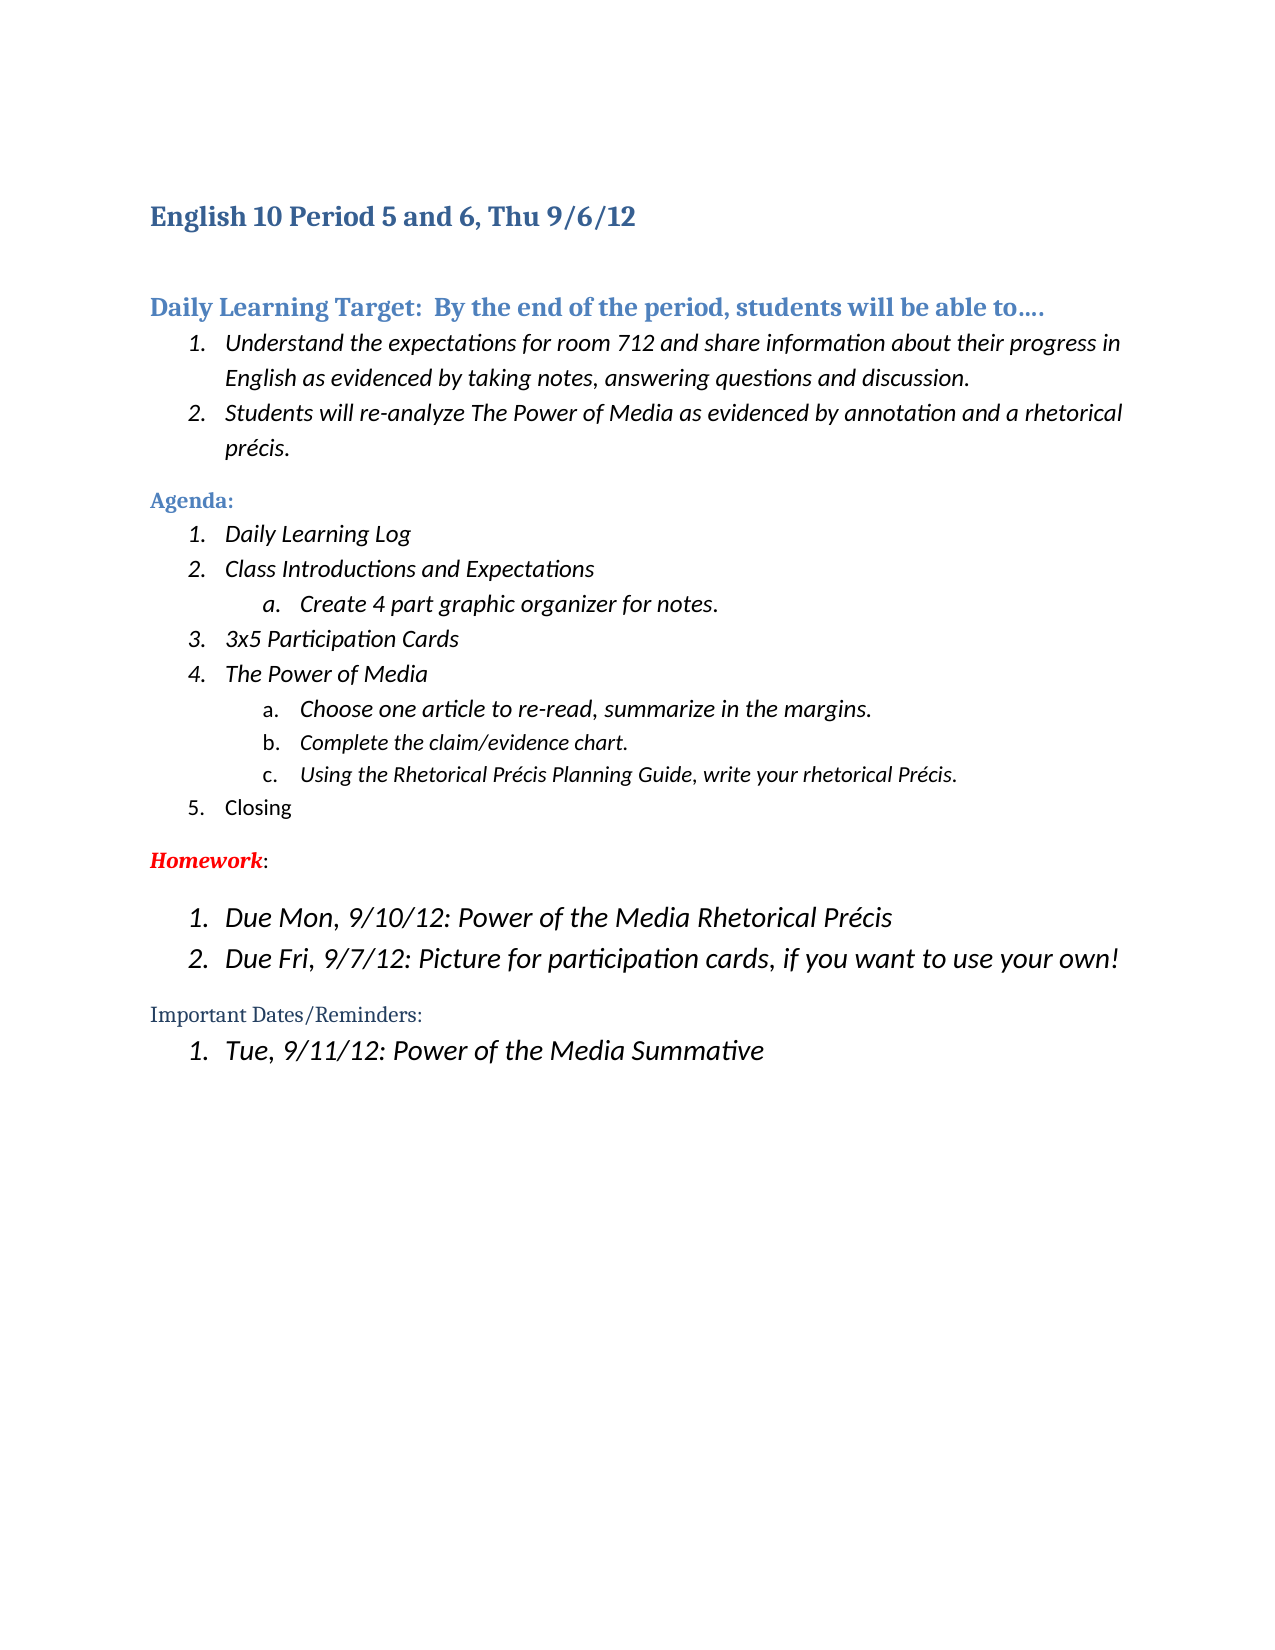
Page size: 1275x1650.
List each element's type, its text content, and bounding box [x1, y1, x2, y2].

list Choose one article to re-read, summarize in the margins. [262, 693, 1125, 724]
list Due Mon, 9/10/12: Power of the Media Rhetorical Précis [187, 899, 1125, 934]
list The Power of Media [187, 658, 1125, 689]
subtitle Daily Learning Target: By the end of the period, students will be able to…. [150, 292, 1125, 323]
list Due Fri, 9/7/12: Picture for participation cards, if you want to use your own! [187, 940, 1125, 975]
list Understand the expectations for room 712 and share information about their progress in English as evidenced by taking notes, answering questions and discussion. [187, 327, 1125, 393]
list Closing [187, 793, 1125, 821]
subtitle English 10 Period 5 and 6, Thu 9/6/12 [150, 200, 1125, 233]
list Using the Rhetorical Précis Planning Guide, write your rhetorical Précis. [262, 761, 1125, 788]
list Class Introductions and Expectations [187, 553, 1125, 584]
list Daily Learning Log [187, 518, 1125, 549]
subtitle Agenda: [150, 488, 1125, 514]
text Homework: [150, 846, 1125, 874]
list Tue, 9/11/12: Power of the Media Summative [187, 1032, 1125, 1067]
list Create 4 part graphic organizer for notes. [262, 588, 1125, 619]
list Students will re-analyze The Power of Media as evidenced by annotation and a rhetorical précis. [187, 397, 1125, 463]
list 3x5 Participation Cards [187, 623, 1125, 654]
subtitle Important Dates/Reminders: [150, 1001, 1125, 1028]
list Complete the claim/evidence chart. [262, 728, 1125, 756]
